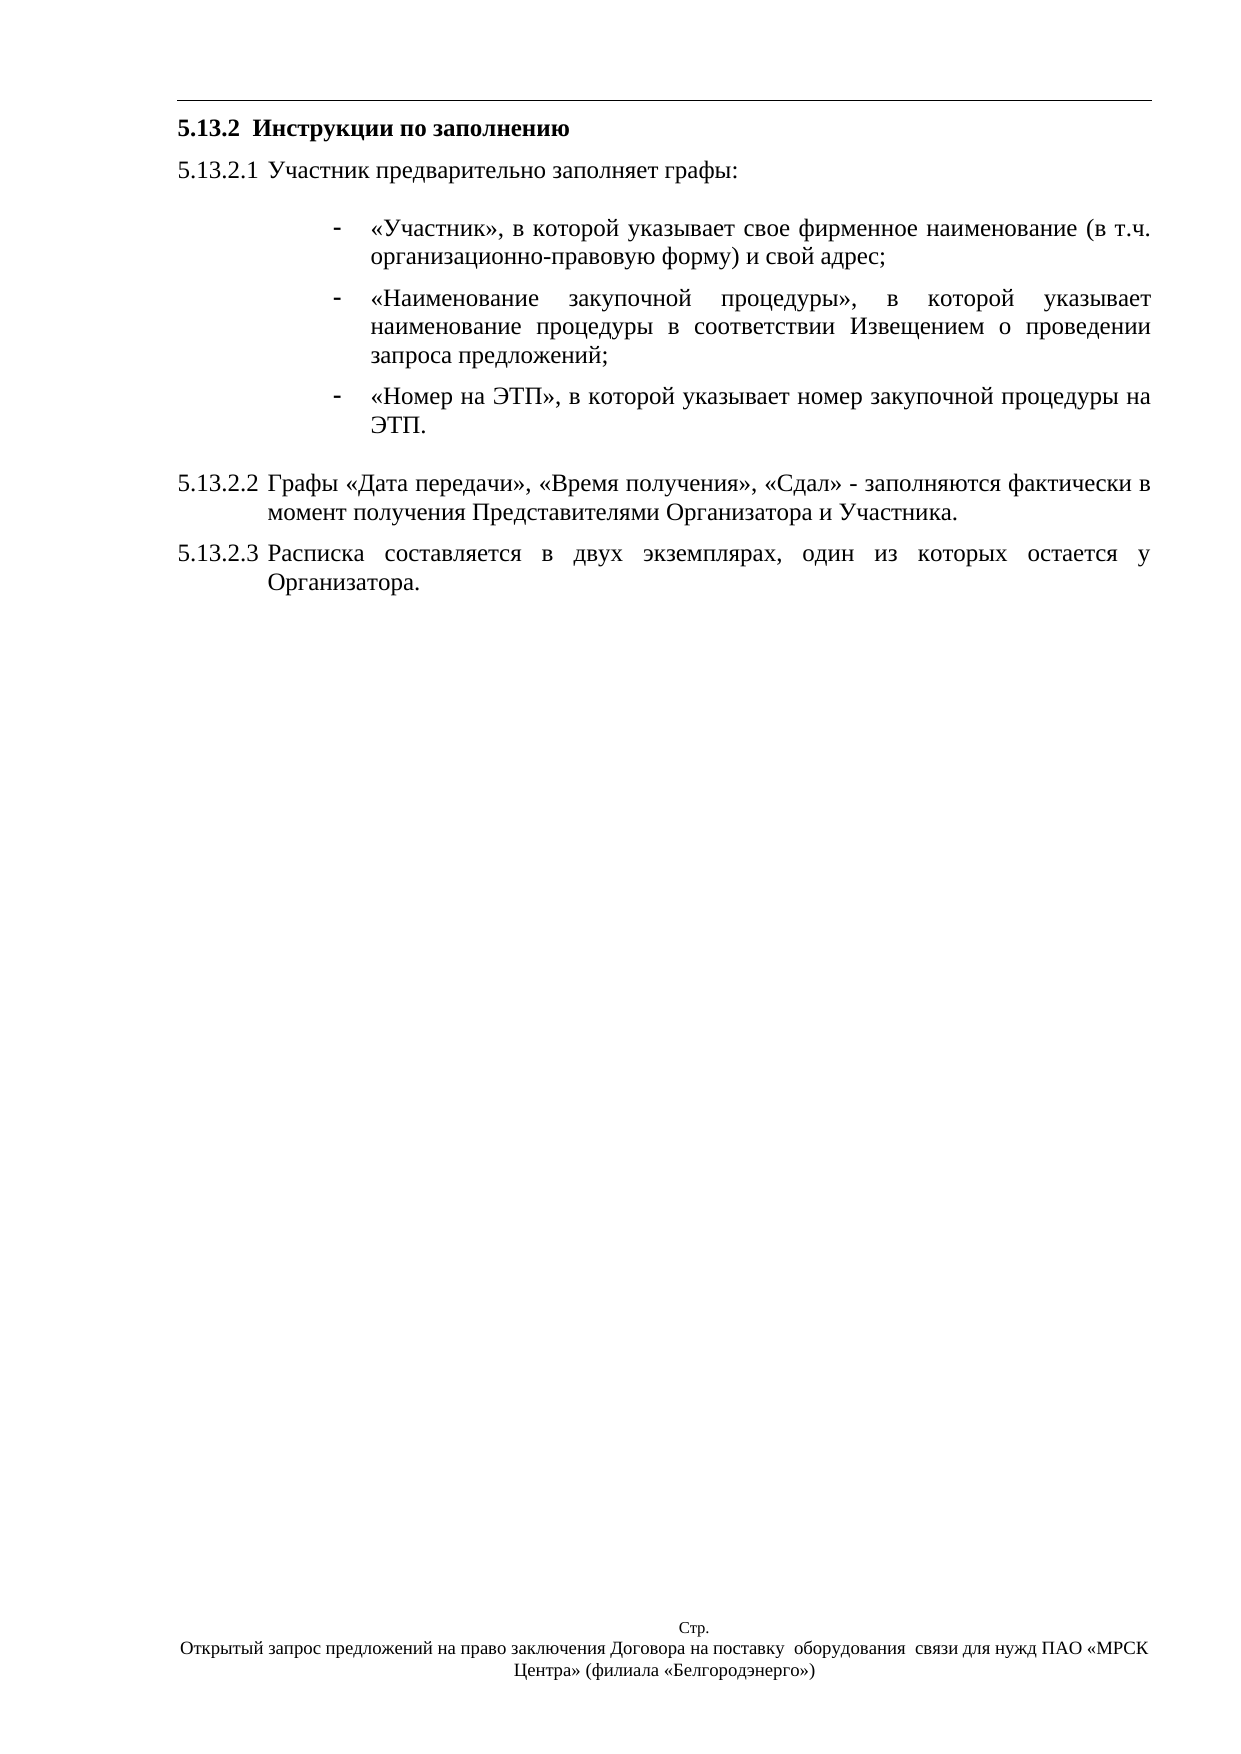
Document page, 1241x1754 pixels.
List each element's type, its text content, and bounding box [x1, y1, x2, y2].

list Графы «Дата передачи», «Время получения», «Сдал» - заполняются фактически в момент получения Представителями Организатора и Участника. [177, 468, 1152, 526]
list Расписка составляется в двух экземплярах, один из которых остается у Организатора. [177, 538, 1152, 596]
list Участник предварительно заполняет графы: [177, 155, 1152, 183]
subtitle Инструкции по заполнению [177, 113, 1152, 142]
list «Участник», в которой указывает свое фирменное наименование (в т.ч. организационно-правовую форму) и свой адрес; [333, 213, 1152, 270]
list «Наименование закупочной процедуры», в которой указывает наименование процедуры в соответствии Извещением о проведении запроса предложений; [333, 283, 1152, 369]
list «Номер на ЭТП», в которой указывает номер закупочной процедуры на ЭТП. [333, 381, 1152, 439]
